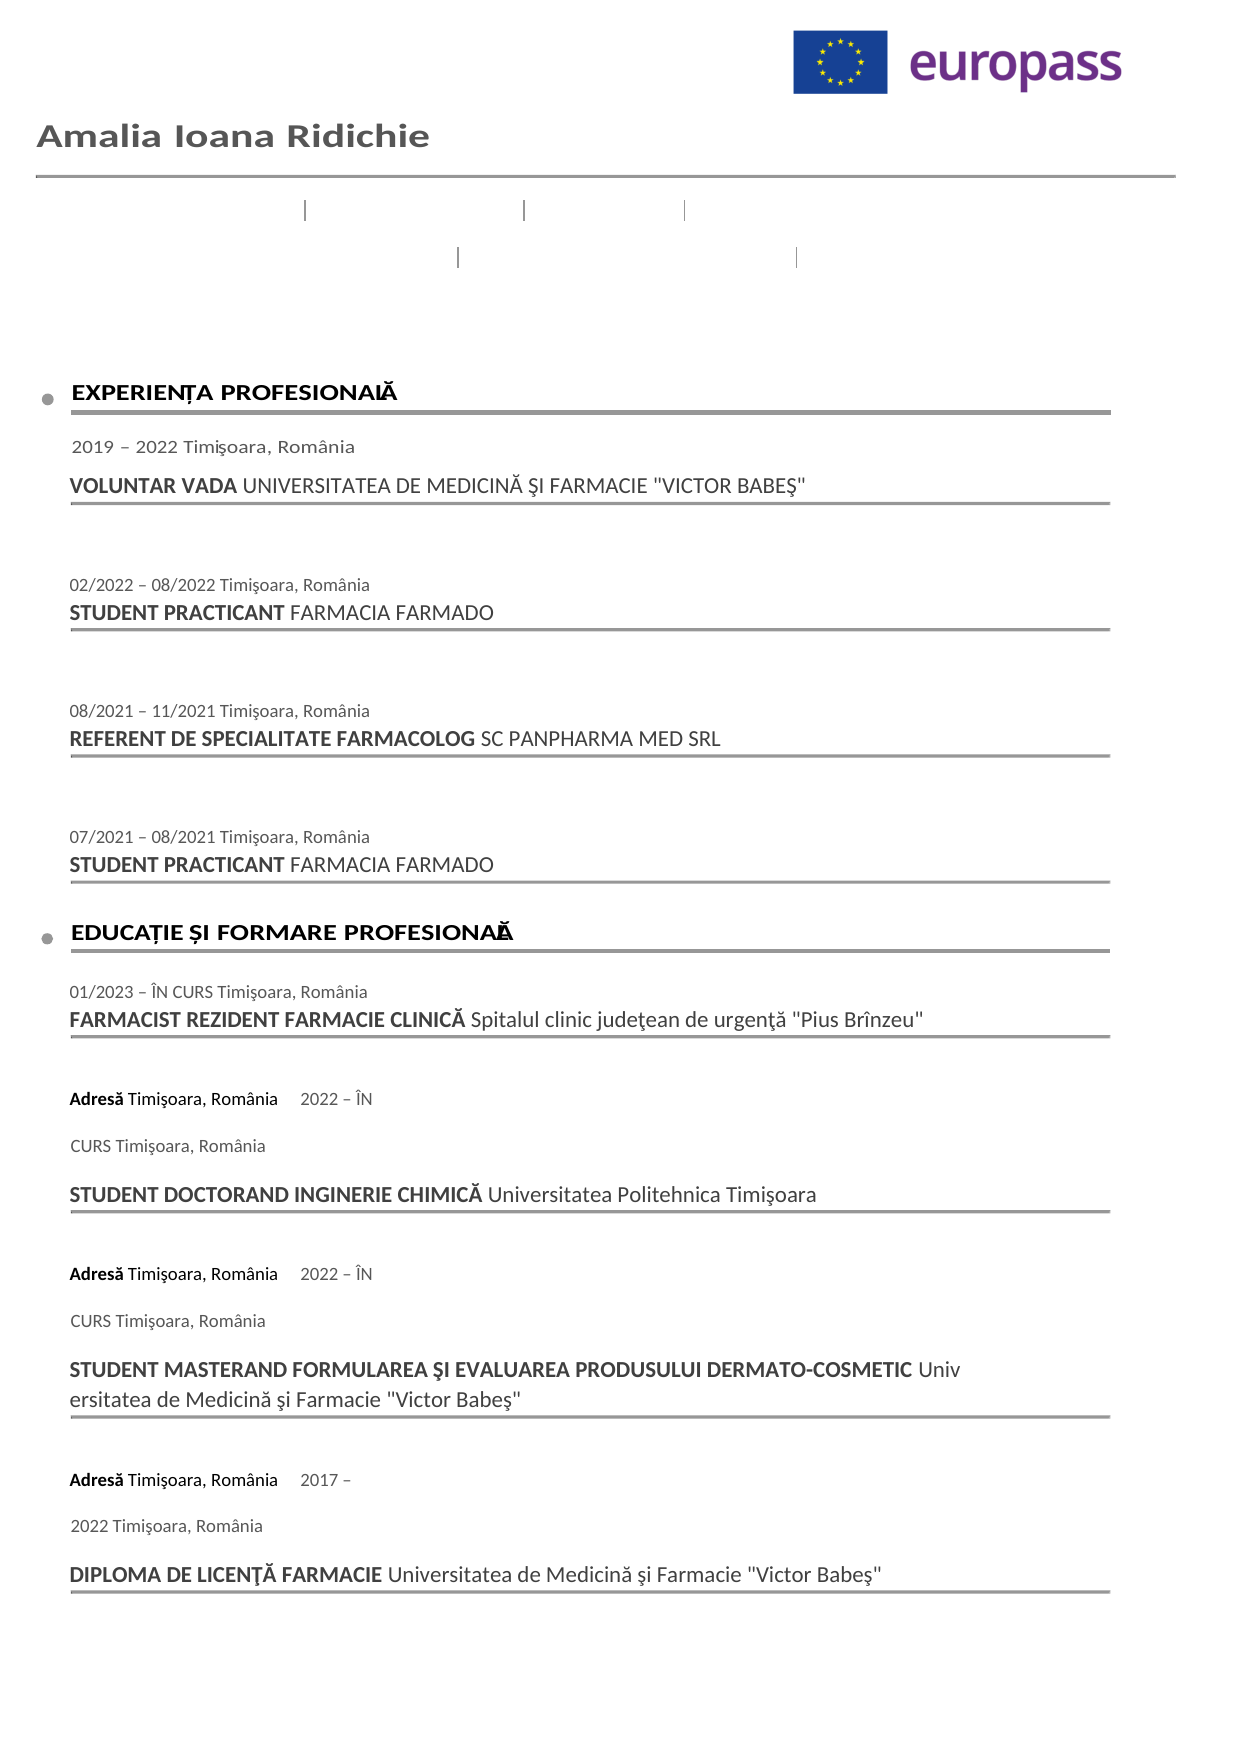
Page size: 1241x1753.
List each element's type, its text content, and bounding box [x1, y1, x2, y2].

text Adresă Timişoara, România 2017 – 2022 Timişoara, România [69, 1468, 384, 1537]
subtitle STUDENT MASTERAND FORMULAREA ŞI EVALUAREA PRODUSULUI DERMATO-COSMETIC Univ [69, 1355, 1106, 1383]
subtitle STUDENT DOCTORAND INGINERIE CHIMICĂ Universitatea Politehnica Timişoara [69, 1180, 1106, 1208]
text 02/2022 – 08/2022 Timişoara, România [69, 573, 1106, 596]
subtitle DIPLOMA DE LICENŢĂ FARMACIE Universitatea de Medicină şi Farmacie "Victor Babeş" [69, 1560, 1106, 1588]
text 01/2023 – ÎN CURS Timişoara, România [69, 980, 1106, 1003]
subtitle VOLUNTAR VADA UNIVERSITATEA DE MEDICINĂ ŞI FARMACIE "VICTOR BABEŞ" [69, 53, 1106, 174]
text 08/2021 – 11/2021 Timişoara, România [69, 699, 1106, 722]
subtitle REFERENT DE SPECIALITATE FARMACOLOG SC PANPHARMA MED SRL [69, 724, 1106, 752]
text 07/2021 – 08/2021 Timişoara, România [69, 826, 1106, 848]
picture [792, 29, 1122, 94]
text Adresă Timişoara, România 2022 – ÎN CURS Timişoara, România [69, 1262, 384, 1332]
subtitle FARMACIST REZIDENT FARMACIE CLINICĂ Spitalul clinic judeţean de urgenţă "Pius Brînzeu" [69, 1005, 1106, 1033]
subtitle ersitatea de Medicină şi Farmacie "Victor Babeş" [69, 1385, 1106, 1413]
text Adresă Timişoara, România 2022 – ÎN CURS Timişoara, România [69, 1087, 384, 1157]
subtitle VOLUNTAR VADA UNIVERSITATEA DE MEDICINĂ ŞI FARMACIE "VICTOR BABEŞ" [69, 178, 1106, 499]
subtitle STUDENT PRACTICANT FARMACIA FARMADO [69, 850, 1106, 878]
subtitle STUDENT PRACTICANT FARMACIA FARMADO [69, 598, 1106, 626]
